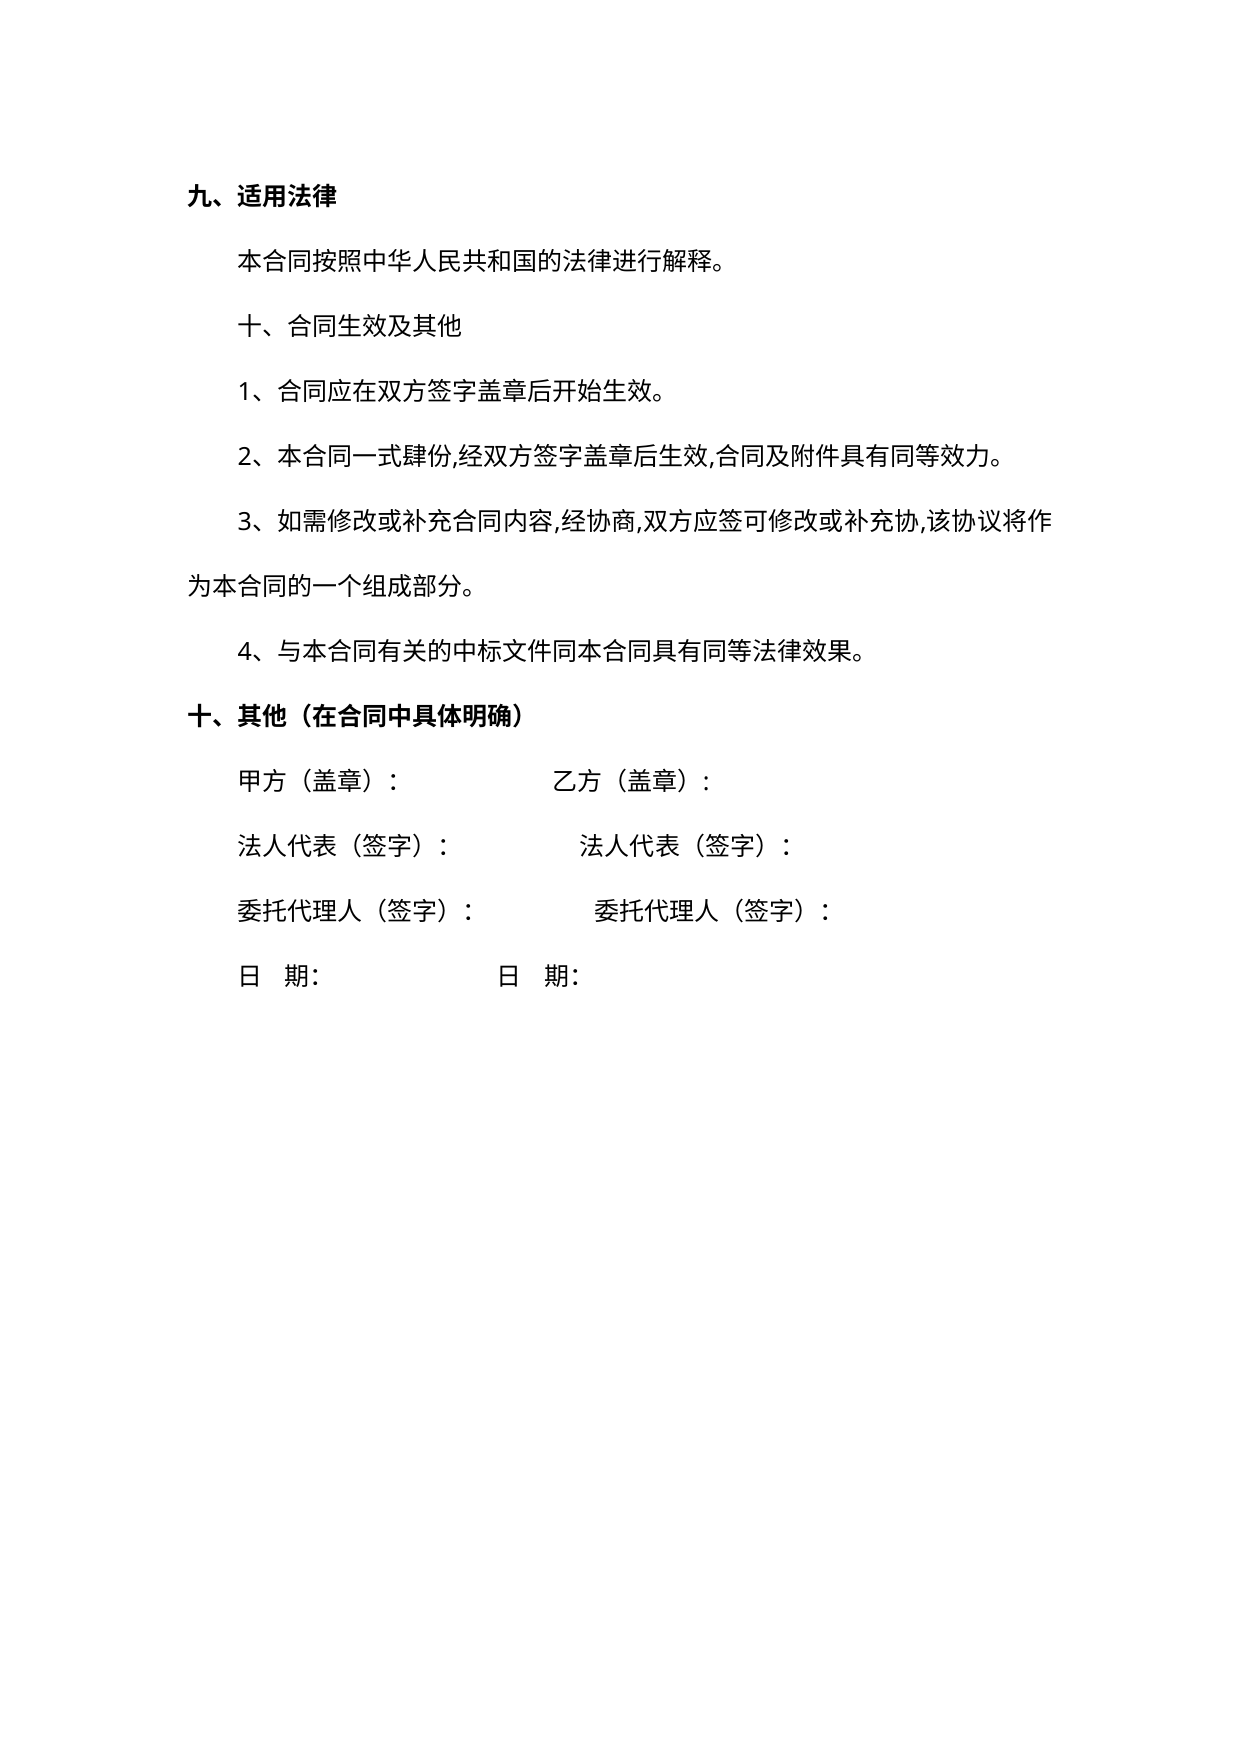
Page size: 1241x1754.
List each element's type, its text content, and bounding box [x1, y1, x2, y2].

text 法人代表（签字）： 法人代表（签字）： [187, 812, 1053, 877]
text 甲方（盖章）： 乙方（盖章）: [187, 747, 1053, 812]
text 本合同按照中华人民共和国的法律进行解释。 [187, 227, 1053, 292]
text 十、其他（在合同中具体明确） [187, 682, 1053, 747]
text 十、合同生效及其他 [187, 292, 1053, 357]
text 2、本合同一式肆份,经双方签字盖章后生效,合同及附件具有同等效力。 [187, 422, 1053, 487]
text 日 期： 日 期： [187, 942, 1053, 1007]
text 1、合同应在双方签字盖章后开始生效。 [187, 357, 1053, 422]
text 九、适用法律 [187, 162, 1053, 227]
text 4、与本合同有关的中标文件同本合同具有同等法律效果。 [187, 617, 1053, 682]
text 委托代理人（签字）： 委托代理人（签字）： [187, 877, 1053, 942]
text 3、如需修改或补充合同内容,经协商,双方应签可修改或补充协,该协议将作为本合同的一个组成部分。 [187, 487, 1053, 617]
